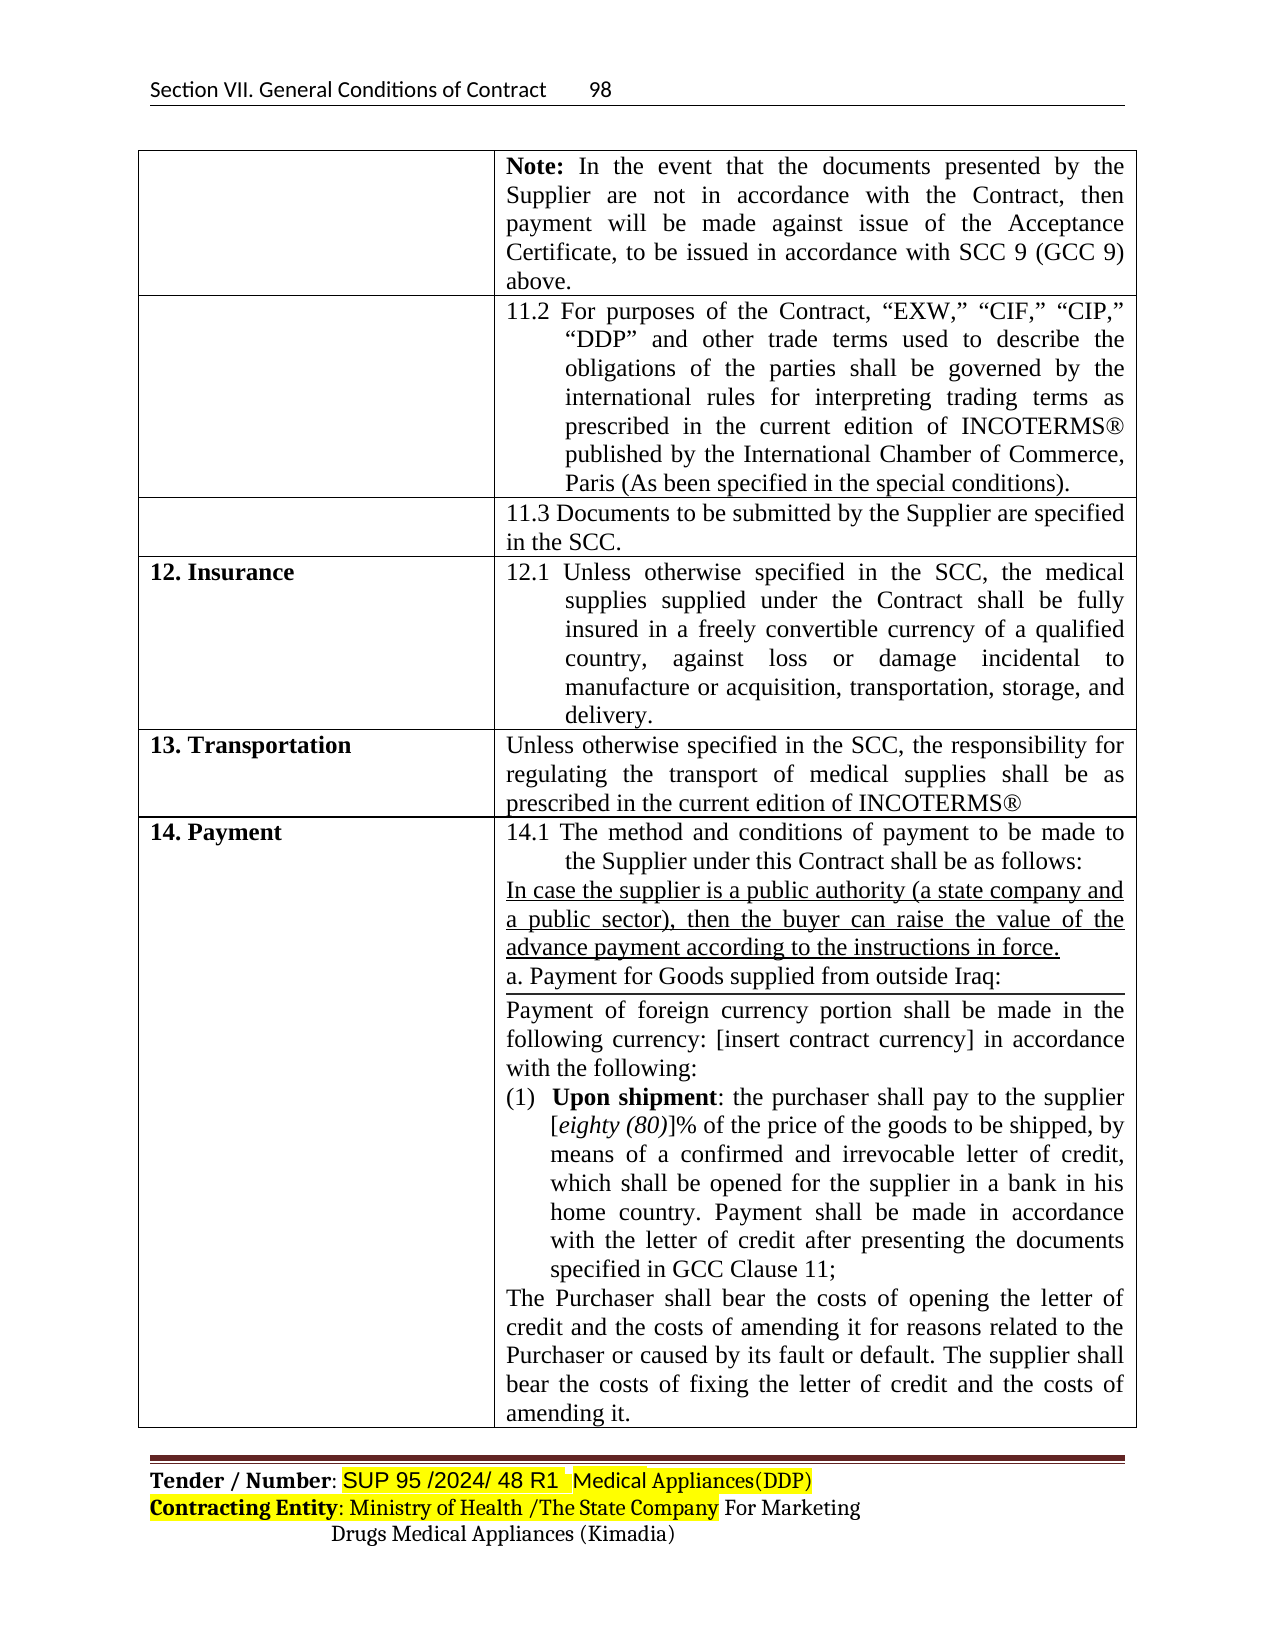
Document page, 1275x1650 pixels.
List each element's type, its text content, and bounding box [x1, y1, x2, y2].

table_cell 11.3 Documents to be submitted by the Supplier are specified in the SCC. [495, 498, 1136, 556]
table_cell 12. Insurance [139, 557, 494, 729]
table_cell 11.2 For purposes of the Contract, “EXW,” “CIF,” “CIP,” “DDP” and other trade terms used to describe the obligations of the parties shall be governed by the international rules for interpreting trading terms as prescribed in the current edition of INCOTERMS® published by the International Chamber of Commerce, Paris (As been specified in the special conditions). [495, 296, 1136, 497]
table_cell 13. Transportation [139, 730, 494, 816]
table_cell [139, 296, 494, 497]
table_cell 12.1 Unless otherwise specified in the SCC, the medical supplies supplied under the Contract shall be fully insured in a freely convertible currency of a qualified country, against loss or damage incidental to manufacture or acquisition, transportation, storage, and delivery. [495, 557, 1136, 729]
table_cell 14. Payment [139, 818, 494, 1427]
table_cell [139, 498, 494, 556]
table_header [495, 151, 1136, 295]
table_header [139, 151, 494, 295]
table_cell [495, 818, 1136, 1427]
table_cell Unless otherwise specified in the SCC, the responsibility for regulating the transport of medical supplies shall be as prescribed in the current edition of INCOTERMS® [495, 730, 1136, 816]
